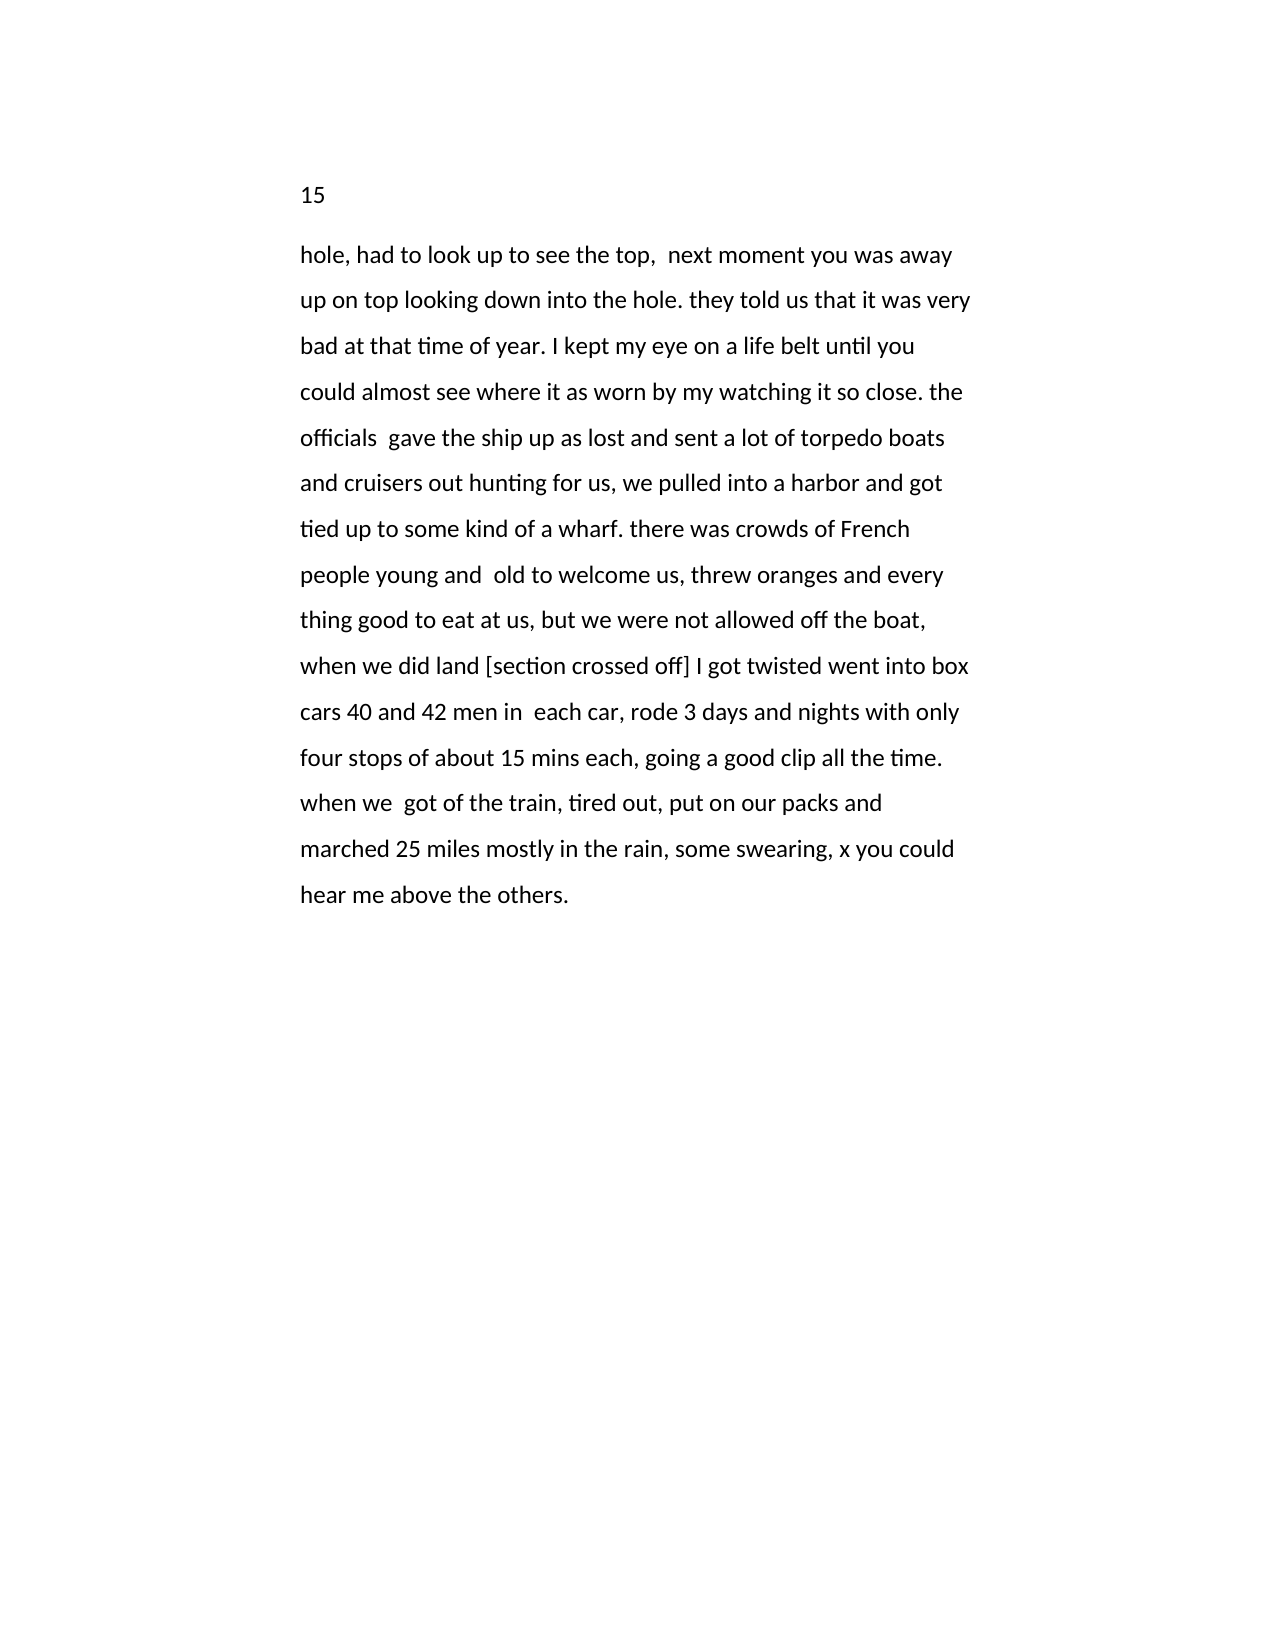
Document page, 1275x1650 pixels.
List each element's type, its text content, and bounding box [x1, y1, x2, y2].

text 15 [300, 179, 975, 210]
text hole, had to look up to see the top, next moment you was away up on top looking down into the hole. they told us that it was very bad at that time of year. I kept my eye on a life belt until you could almost see where it as worn by my watching it so close. the officials gave the ship up as lost and sent a lot of torpedo boats and cruisers out hunting for us, we pulled into a harbor and got tied up to some kind of a wharf. there was crowds of French people young and old to welcome us, threw oranges and every thing good to eat at us, but we were not allowed off the boat, when we did land [section crossed off] I got twisted went into box cars 40 and 42 men in each car, rode 3 days and nights with only four stops of about 15 mins each, going a good clip all the time. when we got of the train, tired out, put on our packs and marched 25 miles mostly in the rain, some swearing, x you could hear me above the others. [300, 239, 975, 909]
